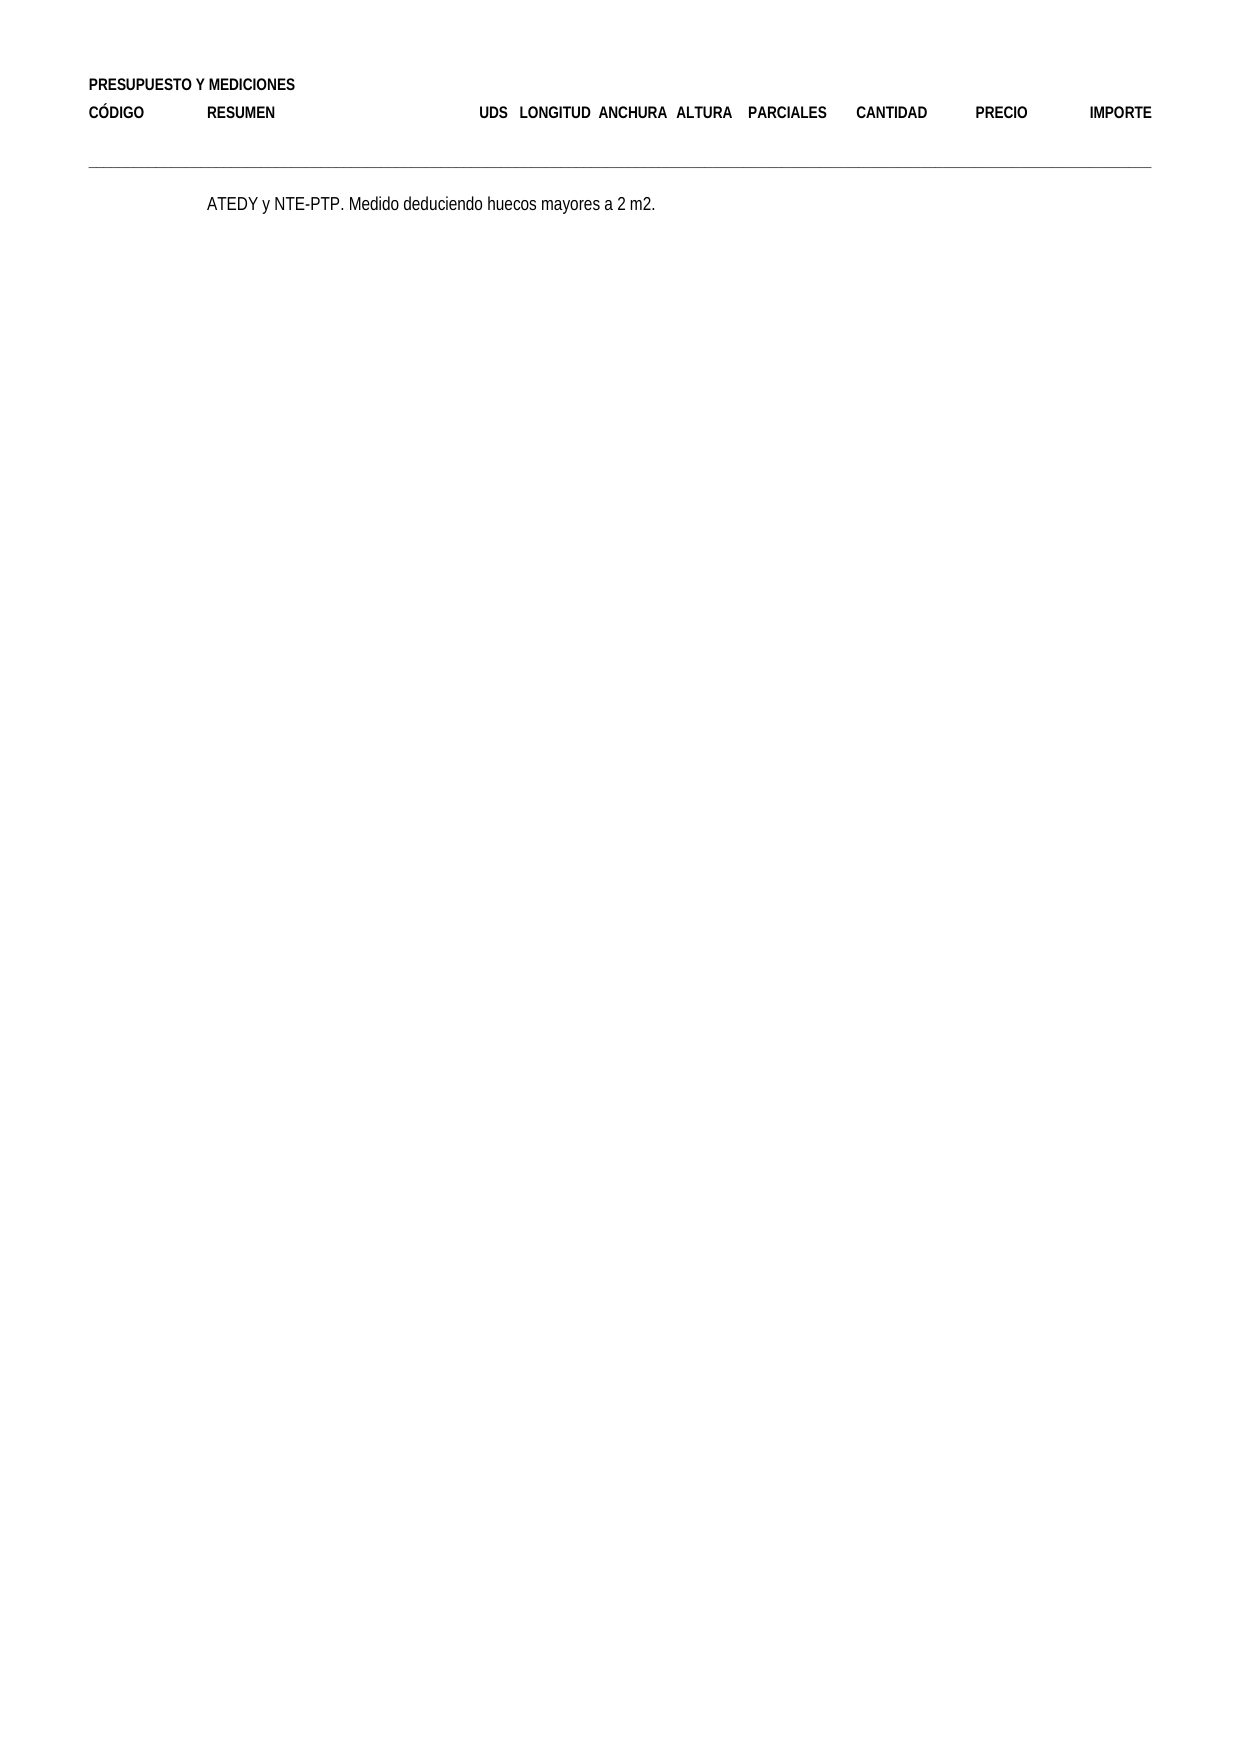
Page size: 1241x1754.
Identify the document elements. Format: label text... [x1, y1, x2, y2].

text ATEDY y NTE-PTP. Medido deduciendo huecos mayores a 2 m2. [89, 192, 1211, 214]
